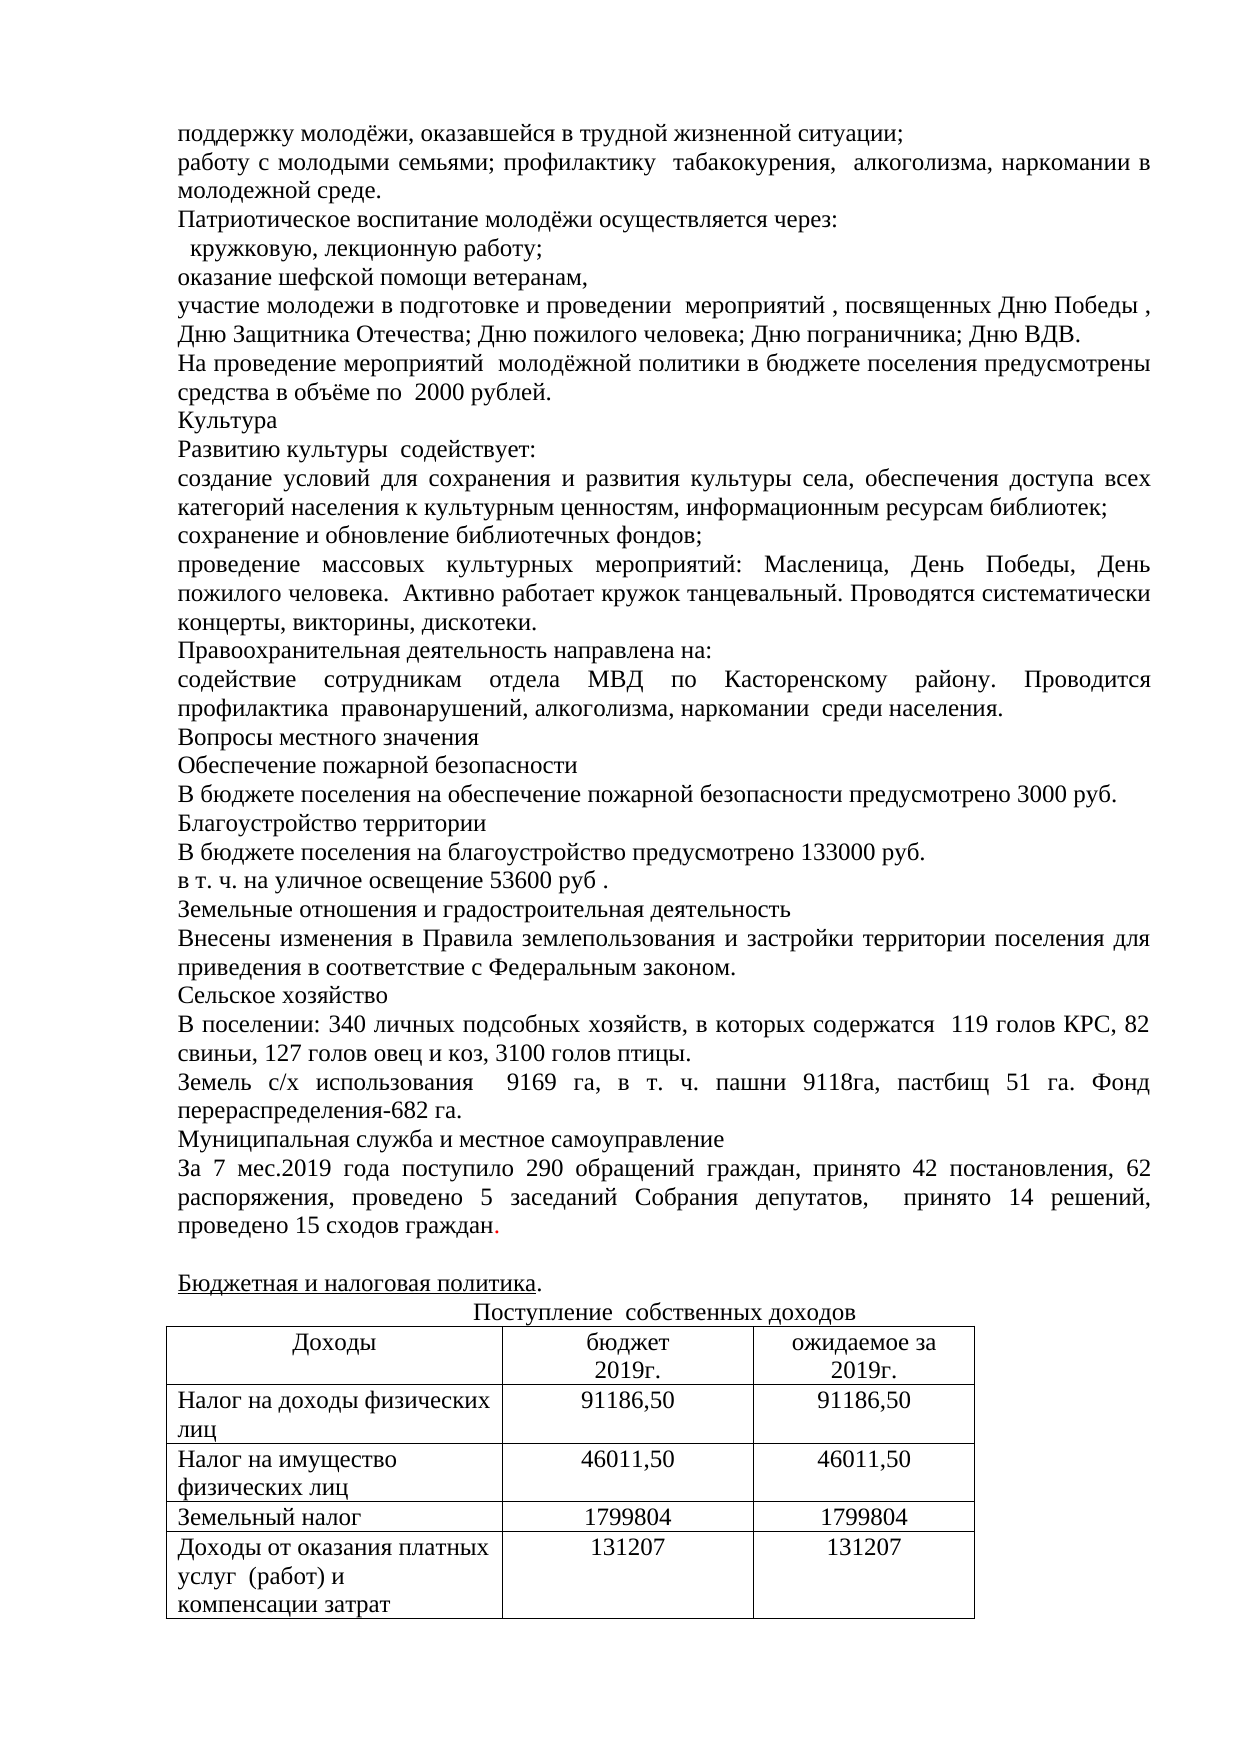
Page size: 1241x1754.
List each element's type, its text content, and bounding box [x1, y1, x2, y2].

text Земель с/х использования 9169 га, в т. ч. пашни 9118га, пастбищ 51 га. Фонд перераспределения-682 га. [177, 1067, 1152, 1124]
text оказание шефской помощи ветеранам, [177, 262, 1152, 291]
table_header Доходы [167, 1327, 502, 1384]
table_cell 1799804 [754, 1502, 974, 1531]
text Сельское хозяйство [177, 981, 1152, 1009]
table_cell 46011,50 [754, 1444, 974, 1501]
table_cell 91186,50 [754, 1385, 974, 1443]
text участие молодежи в подготовке и проведении мероприятий , посвященных Дню Победы , Дню Защитника Отечества; Дню пожилого человека; Дню пограничника; Дню ВДВ. [177, 291, 1152, 348]
text Вопросы местного значения [177, 722, 1152, 751]
text в т. ч. на уличное освещение 53600 руб . [177, 866, 1152, 894]
text Патриотическое воспитание молодёжи осуществляется через: [177, 204, 1152, 233]
text В бюджете поселения на благоустройство предусмотрено 133000 руб. [177, 837, 1152, 866]
text Культура [177, 406, 1152, 434]
text кружковую, лекционную работу; [177, 233, 1152, 262]
table_cell 1799804 [503, 1502, 753, 1531]
text За 7 мес.2019 года поступило 290 обращений граждан, принято 42 постановления, 62 распоряжения, проведено 5 заседаний Собрания депутатов, принято 14 решений, проведено 15 сходов граждан. [177, 1153, 1152, 1239]
table_cell Налог на доходы физических лиц [167, 1385, 502, 1443]
table_header бюджет 2019г. [503, 1327, 753, 1384]
text содействие сотрудникам отдела МВД по Касторенскому району. Проводится профилактика правонарушений, алкоголизма, наркомании среди населения. [177, 664, 1152, 722]
text работу с молодыми семьями; профилактику табакокурения, алкоголизма, наркомании в молодежной среде. [177, 147, 1152, 204]
text Обеспечение пожарной безопасности [177, 751, 1152, 779]
text Бюджетная и налоговая политика. [177, 1268, 1152, 1297]
text создание условий для сохранения и развития культуры села, обеспечения доступа всех категорий населения к культурным ценностям, информационным ресурсам библиотек; [177, 463, 1152, 521]
text Земельные отношения и градостроительная деятельность [177, 894, 1152, 923]
table_cell Земельный налог [167, 1502, 502, 1531]
text В бюджете поселения на обеспечение пожарной безопасности предусмотрено 3000 руб. [177, 779, 1152, 808]
text Благоустройство территории [177, 808, 1152, 837]
text Поступление собственных доходов [177, 1297, 1152, 1326]
table_cell 91186,50 [503, 1385, 753, 1443]
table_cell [167, 1532, 502, 1618]
table_header ожидаемое за 2019г. [754, 1327, 974, 1384]
text сохранение и обновление библиотечных фондов; [177, 521, 1152, 549]
table_cell 46011,50 [503, 1444, 753, 1501]
text поддержку молодёжи, оказавшейся в трудной жизненной ситуации; [177, 118, 1152, 147]
table_cell Налог на имущество физических лиц [167, 1444, 502, 1501]
text На проведение мероприятий молодёжной политики в бюджете поселения предусмотрены средства в объёме по 2000 рублей. [177, 348, 1152, 406]
text проведение массовых культурных мероприятий: Масленица, День Победы, День пожилого человека. Активно работает кружок танцевальный. Проводятся систематически концерты, викторины, дискотеки. [177, 549, 1152, 636]
text В поселении: 340 личных подсобных хозяйств, в которых содержатся 119 голов КРС, 82 свиньи, 127 голов овец и коз, 3100 голов птицы. [177, 1009, 1152, 1067]
text Внесены изменения в Правила землепользования и застройки территории поселения для приведения в соответствие с Федеральным законом. [177, 923, 1152, 981]
text Правоохранительная деятельность направлена на: [177, 636, 1152, 664]
text Развитию культуры содействует: [177, 434, 1152, 463]
table_cell 131207 [503, 1532, 753, 1618]
table_cell 131207 [754, 1532, 974, 1618]
text Муниципальная служба и местное самоуправление [177, 1124, 1152, 1153]
